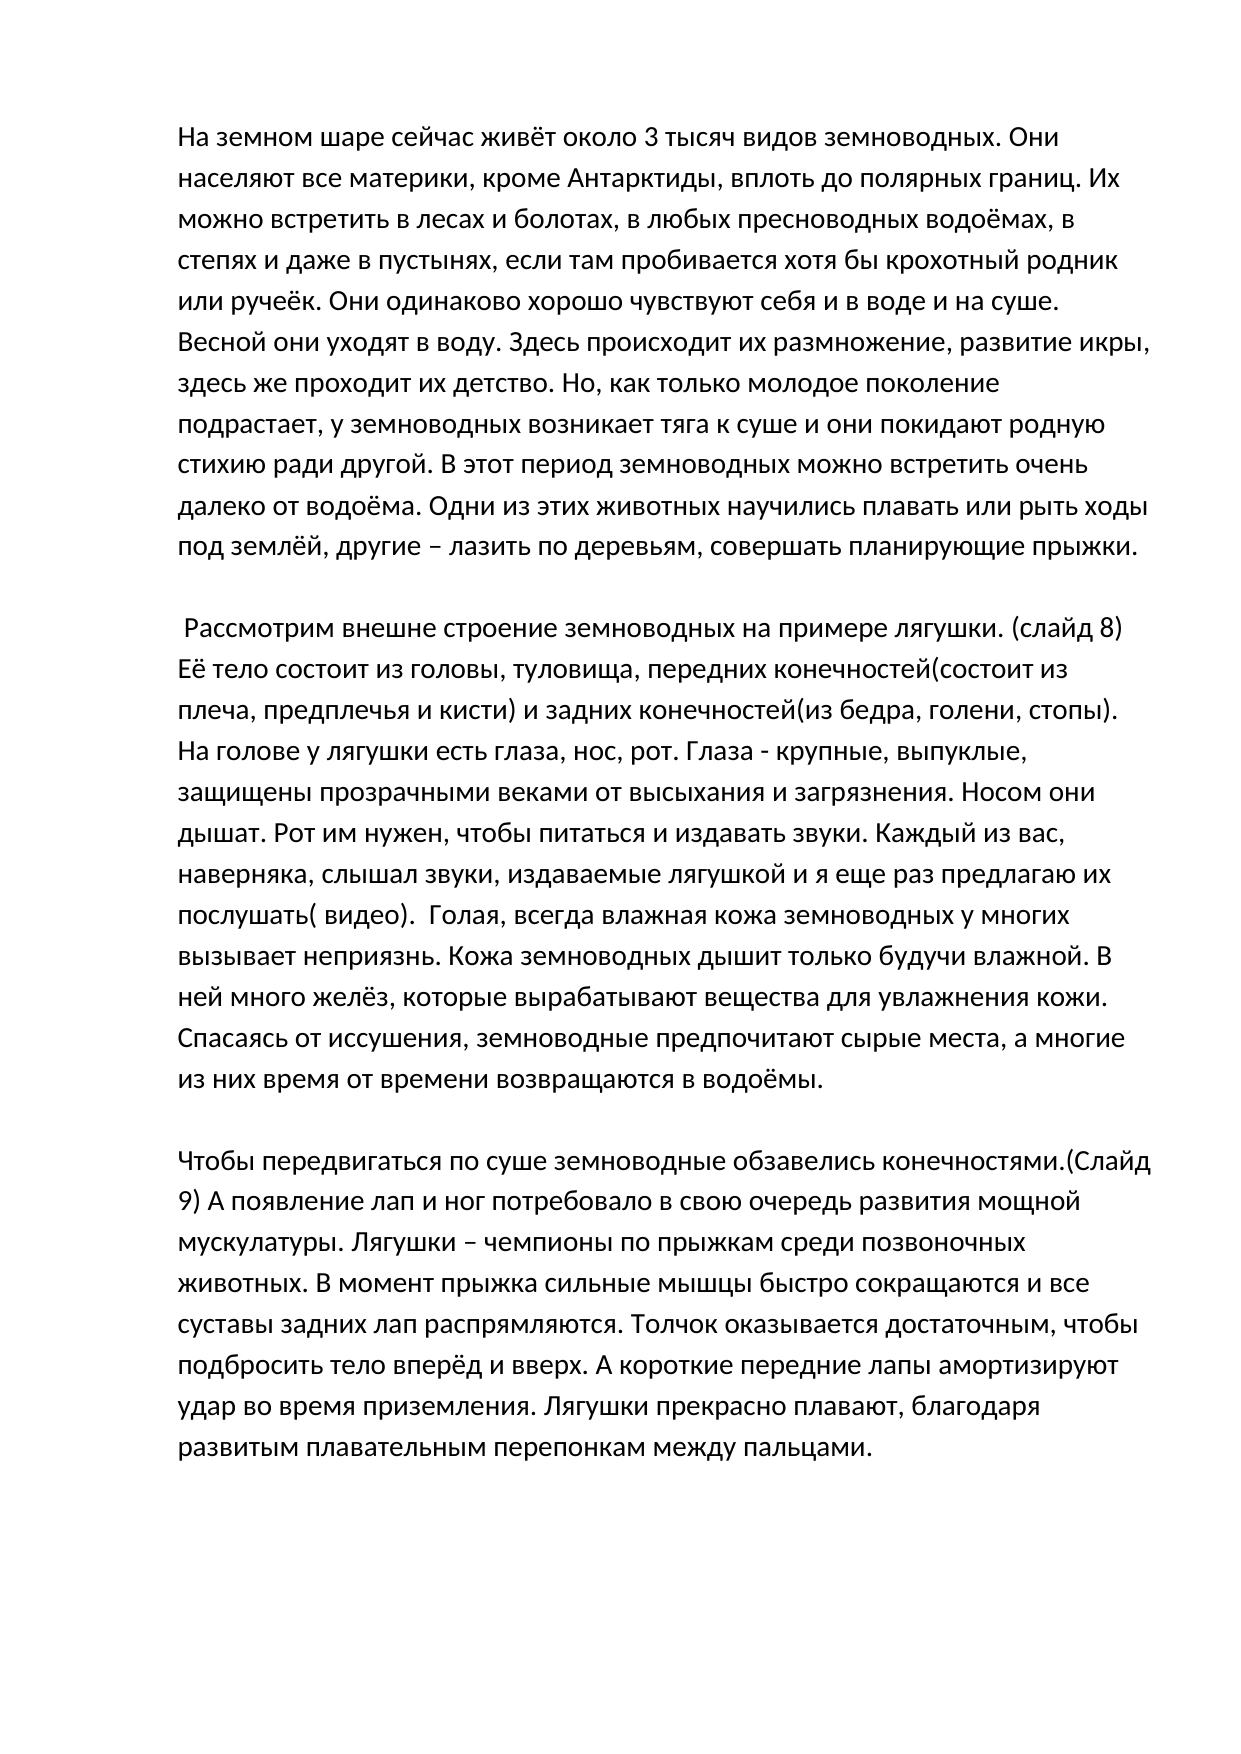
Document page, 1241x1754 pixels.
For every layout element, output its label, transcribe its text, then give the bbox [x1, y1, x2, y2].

text Рассмотрим внешне строение земноводных на примере лягушки. (слайд 8) Её тело состоит из головы, туловища, передних конечностей(состоит из плеча, предплечья и кисти) и задних конечностей(из бедра, голени, стопы). На голове у лягушки есть глаза, нос, рот. Глаза - крупные, выпуклые, защищены прозрачными веками от высыхания и загрязнения. Носом они дышат. Рот им нужен, чтобы питаться и издавать звуки. Каждый из вас, наверняка, слышал звуки, издаваемые лягушкой и я еще раз предлагаю их послушать( видео). Голая, всегда влажная кожа земноводных у многих вызывает неприязнь. Кожа земноводных дышит только будучи влажной. В ней много желёз, которые вырабатывают вещества для увлажнения кожи. Спасаясь от иссушения, земноводные предпочитают сырые места, а многие из них время от времени возвращаются в водоёмы. [177, 609, 1152, 1095]
text Чтобы передвигаться по суше земноводные обзавелись конечностями.(Слайд 9) А появление лап и ног потребовало в свою очередь развития мощной мускулатуры. Лягушки – чемпионы по прыжкам среди позвоночных животных. В момент прыжка сильные мышцы быстро сокращаются и все суставы задних лап распрямляются. Толчок оказывается достаточным, чтобы подбросить тело вперёд и вверх. А короткие передние лапы амортизируют удар во время приземления. Лягушки прекрасно плавают, благодаря развитым плавательным перепонкам между пальцами. [177, 1142, 1152, 1464]
text На земном шаре сейчас живёт около 3 тысяч видов земноводных. Они населяют все материки, кроме Антарктиды, вплоть до полярных границ. Их можно встретить в лесах и болотах, в любых пресноводных водоёмах, в степях и даже в пустынях, если там пробивается хотя бы крохотный родник или ручеёк. Они одинаково хорошо чувствуют себя и в воде и на суше. Весной они уходят в воду. Здесь происходит их размножение, развитие икры, здесь же проходит их детство. Но, как только молодое поколение подрастает, у земноводных возникает тяга к суше и они покидают родную стихию ради другой. В этот период земноводных можно встретить очень далеко от водоёма. Одни из этих животных научились плавать или рыть ходы под землёй, другие – лазить по деревьям, совершать планирующие прыжки. [177, 118, 1152, 563]
